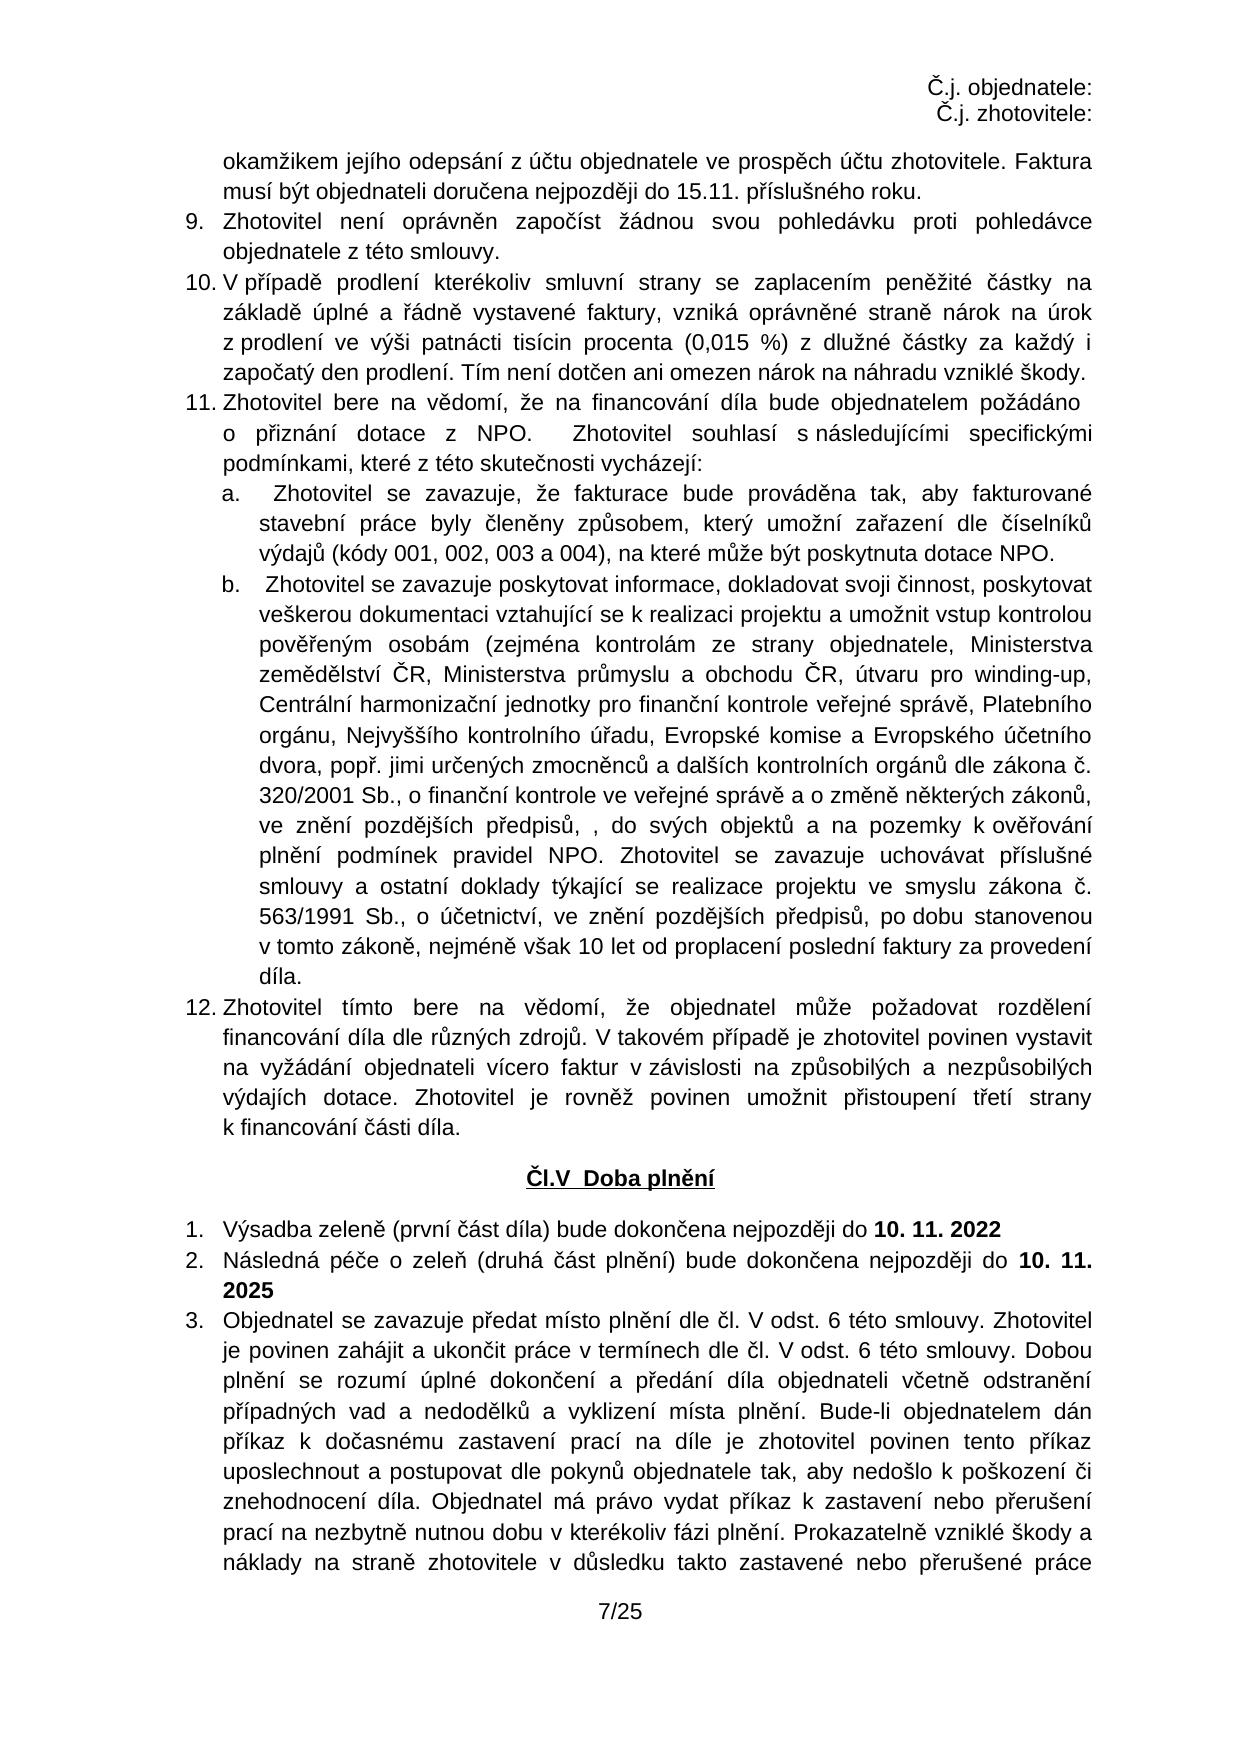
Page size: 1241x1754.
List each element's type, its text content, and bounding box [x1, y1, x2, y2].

list Zhotovitel se zavazuje, že fakturace bude prováděna tak, aby fakturované stavební práce byly členěny způsobem, který umožní zařazení dle číselníků výdajů (kódy 001, 002, 003 a 004), na které může být poskytnuta dotace NPO. [221, 480, 1093, 567]
list Zhotovitel se zavazuje poskytovat informace, dokladovat svoji činnost, poskytovat veškerou dokumentaci vztahující se k realizaci projektu a umožnit vstup kontrolou pověřeným osobám (zejména kontrolám ze strany objednatele, Ministerstva zemědělství ČR, Ministerstva průmyslu a obchodu ČR, útvaru pro winding-up, Centrální harmonizační jednotky pro finanční kontrole veřejné správě, Platebního orgánu, Nejvyššího kontrolního úřadu, Evropské komise a Evropského účetního dvora, popř. jimi určených zmocněnců a dalších kontrolních orgánů dle zákona č. 320/2001 Sb., o finanční kontrole ve veřejné správě a o změně některých zákonů, ve znění pozdějších předpisů, , do svých objektů a na pozemky k ověřování plnění podmínek pravidel NPO. Zhotovitel se zavazuje uchovávat příslušné smlouvy a ostatní doklady týkající se realizace projektu ve smyslu zákona č. 563/1991 Sb., o účetnictví, ve znění pozdějších předpisů, po dobu stanovenou v tomto zákoně, nejméně však 10 let od proplacení poslední faktury za provedení díla. [221, 571, 1093, 989]
list Výsadba zeleně (první část díla) bude dokončena nejpozději do 10. 11. 2022 [185, 1216, 1093, 1243]
text Čl.V Doba plnění [148, 1165, 1093, 1192]
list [185, 148, 1093, 204]
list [185, 1307, 1093, 1575]
list Následná péče o zeleň (druhá část plnění) bude dokončena nejpozději do 10. 11. 2025 [185, 1247, 1093, 1303]
list Zhotovitel bere na vědomí, že na financování díla bude objednatelem požádáno o přiznání dotace z NPO. Zhotovitel souhlasí s následujícími specifickými podmínkami, které z této skutečnosti vycházejí: [185, 389, 1093, 476]
list Zhotovitel tímto bere na vědomí, že objednatel může požadovat rozdělení financování díla dle různých zdrojů. V takovém případě je zhotovitel povinen vystavit na vyžádání objednateli vícero faktur v závislosti na způsobilých a nezpůsobilých výdajích dotace. Zhotovitel je rovněž povinen umožnit přistoupení třetí strany k financování části díla. [185, 993, 1093, 1141]
list V případě prodlení kterékoliv smluvní strany se zaplacením peněžité částky na základě úplné a řádně vystavené faktury, vzniká oprávněné straně nárok na úrok z prodlení ve výši patnácti tisícin procenta (0,015 %) z dlužné částky za každý i započatý den prodlení. Tím není dotčen ani omezen nárok na náhradu vzniklé škody. [185, 268, 1093, 385]
list Zhotovitel není oprávněn započíst žádnou svou pohledávku proti pohledávce objednatele z této smlouvy. [185, 208, 1093, 264]
